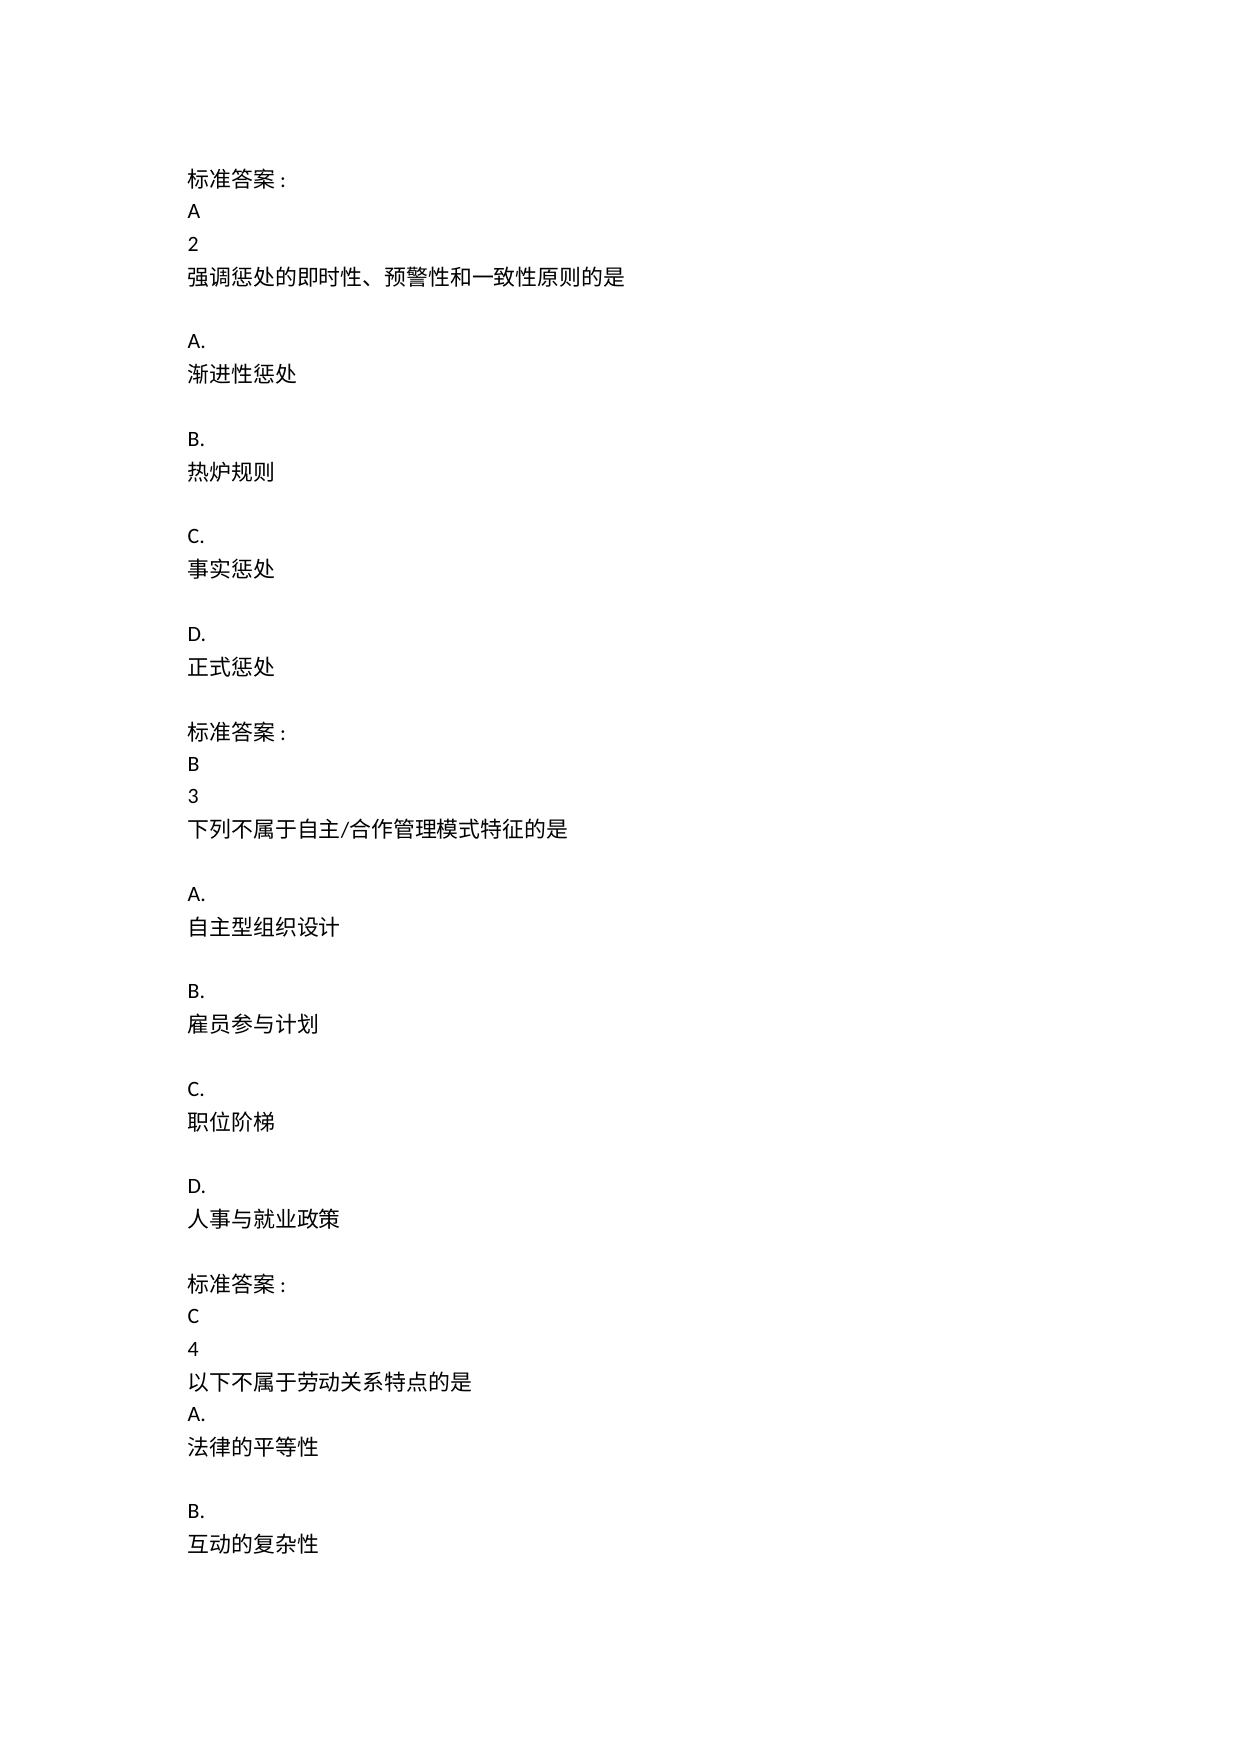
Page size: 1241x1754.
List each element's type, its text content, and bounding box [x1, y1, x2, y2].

text D. [187, 1169, 1053, 1202]
text 正式惩处 [187, 649, 1053, 682]
text 事实惩处 [187, 552, 1053, 584]
text C. [187, 1072, 1053, 1104]
text 标准答案 : [187, 162, 1053, 194]
text A. [187, 1397, 1053, 1429]
text 人事与就业政策 [187, 1202, 1053, 1234]
text A. [187, 324, 1053, 357]
text B [187, 747, 1053, 779]
text A. [187, 877, 1053, 909]
text 4 [187, 1332, 1053, 1364]
text B. [187, 974, 1053, 1007]
text D. [187, 617, 1053, 649]
text 法律的平等性 [187, 1429, 1053, 1462]
text 自主型组织设计 [187, 909, 1053, 942]
text B. [187, 1494, 1053, 1527]
text 下列不属于自主/合作管理模式特征的是 [187, 812, 1053, 844]
text C [187, 1299, 1053, 1332]
text 雇员参与计划 [187, 1007, 1053, 1039]
text 互动的复杂性 [187, 1527, 1053, 1559]
text 2 [187, 227, 1053, 259]
text C. [187, 519, 1053, 552]
text 标准答案 : [187, 714, 1053, 747]
text 强调惩处的即时性、预警性和一致性原则的是 [187, 259, 1053, 292]
text 热炉规则 [187, 454, 1053, 487]
text 渐进性惩处 [187, 357, 1053, 389]
text 标准答案 : [187, 1267, 1053, 1299]
text 以下不属于劳动关系特点的是 [187, 1364, 1053, 1397]
text B. [187, 422, 1053, 454]
text 3 [187, 779, 1053, 812]
text 职位阶梯 [187, 1104, 1053, 1137]
text A [187, 194, 1053, 227]
